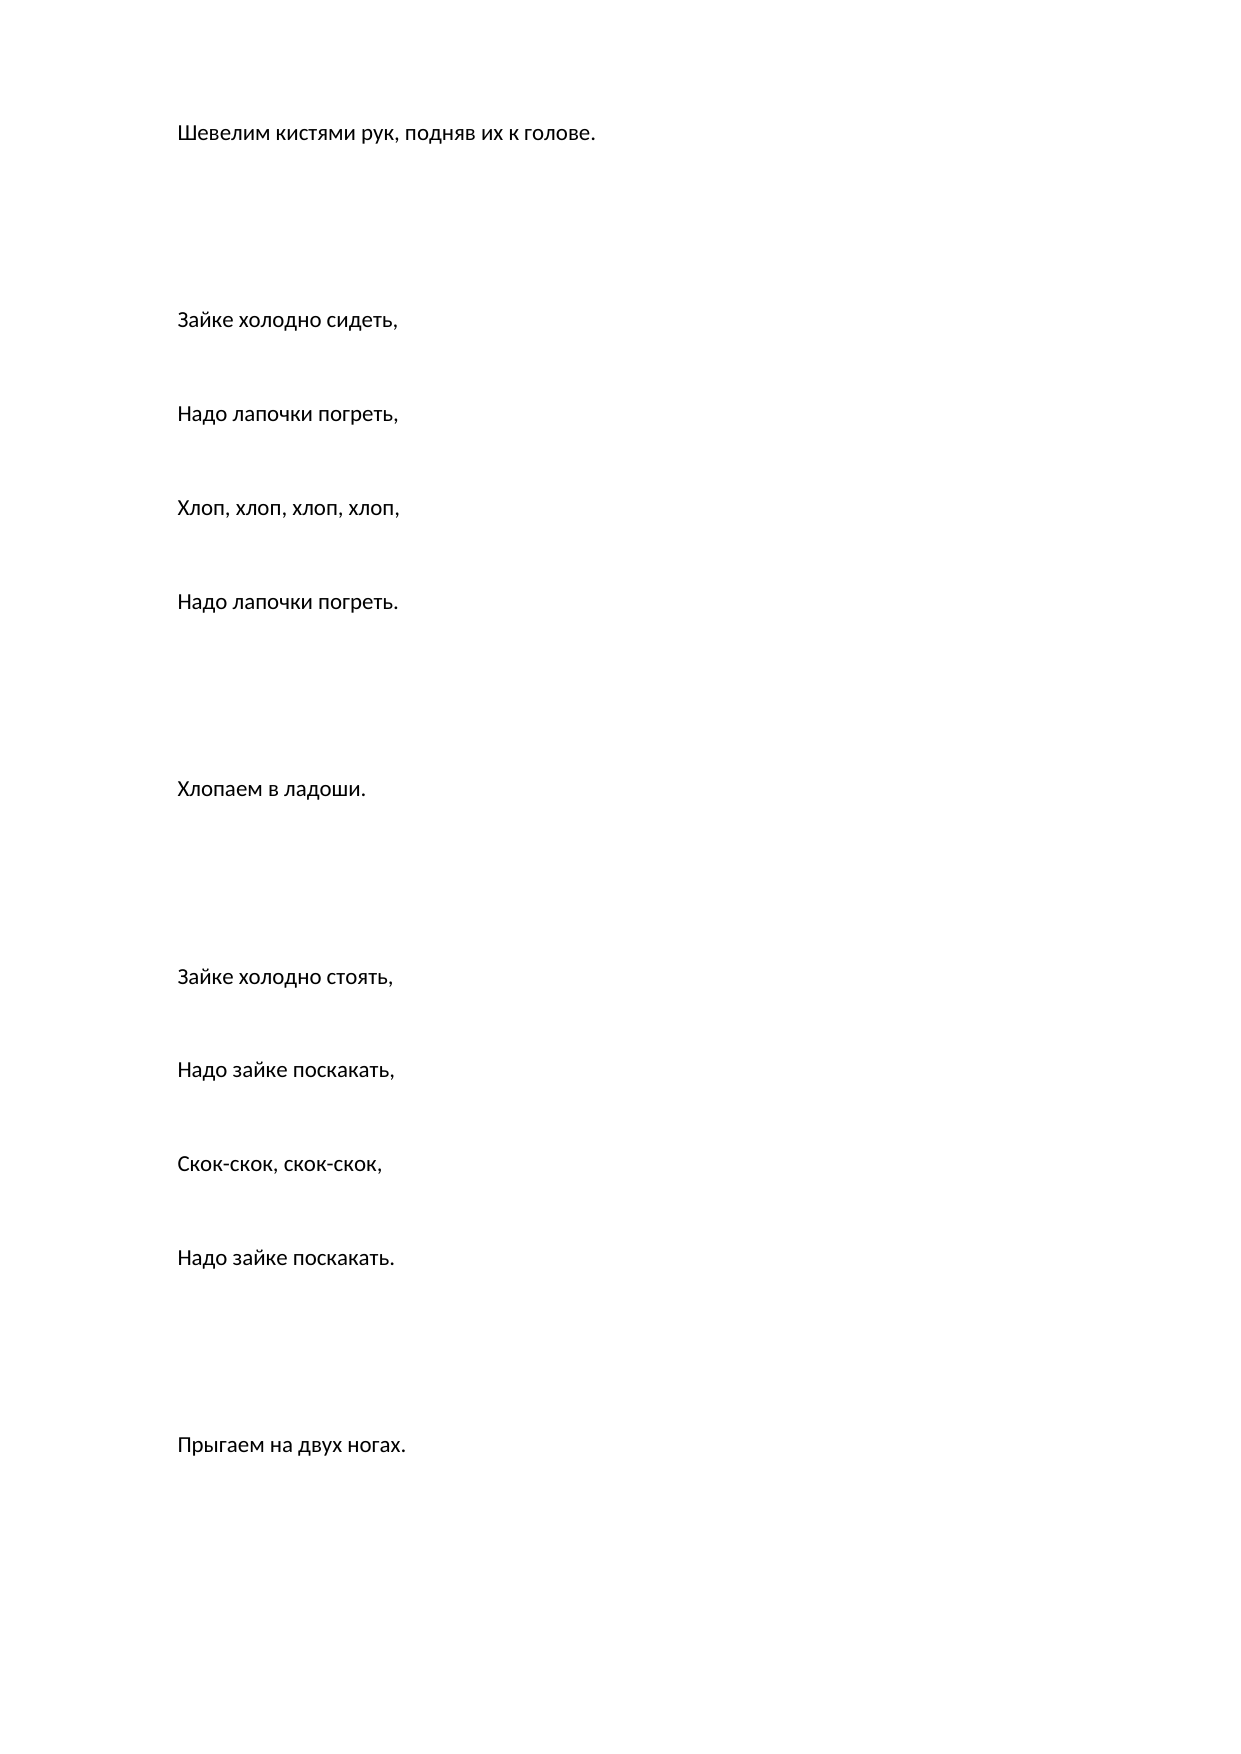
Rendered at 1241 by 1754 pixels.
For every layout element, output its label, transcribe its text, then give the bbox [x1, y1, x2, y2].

text Шевелим кистями рук, подняв их к голове. [177, 118, 1152, 146]
text Надо лапочки погреть. [177, 587, 1152, 615]
text Зайке холодно стоять, [177, 962, 1152, 990]
text Прыгаем на двух ногах. [177, 1431, 1152, 1459]
text Надо лапочки погреть, [177, 399, 1152, 427]
text Хлоп, хлоп, хлоп, хлоп, [177, 493, 1152, 521]
text Скок-скок, скок-скок, [177, 1149, 1152, 1177]
text Хлопаем в ладоши. [177, 774, 1152, 802]
text Надо зайке поскакать, [177, 1056, 1152, 1084]
text Зайке холодно сидеть, [177, 306, 1152, 334]
text Надо зайке поскакать. [177, 1243, 1152, 1271]
